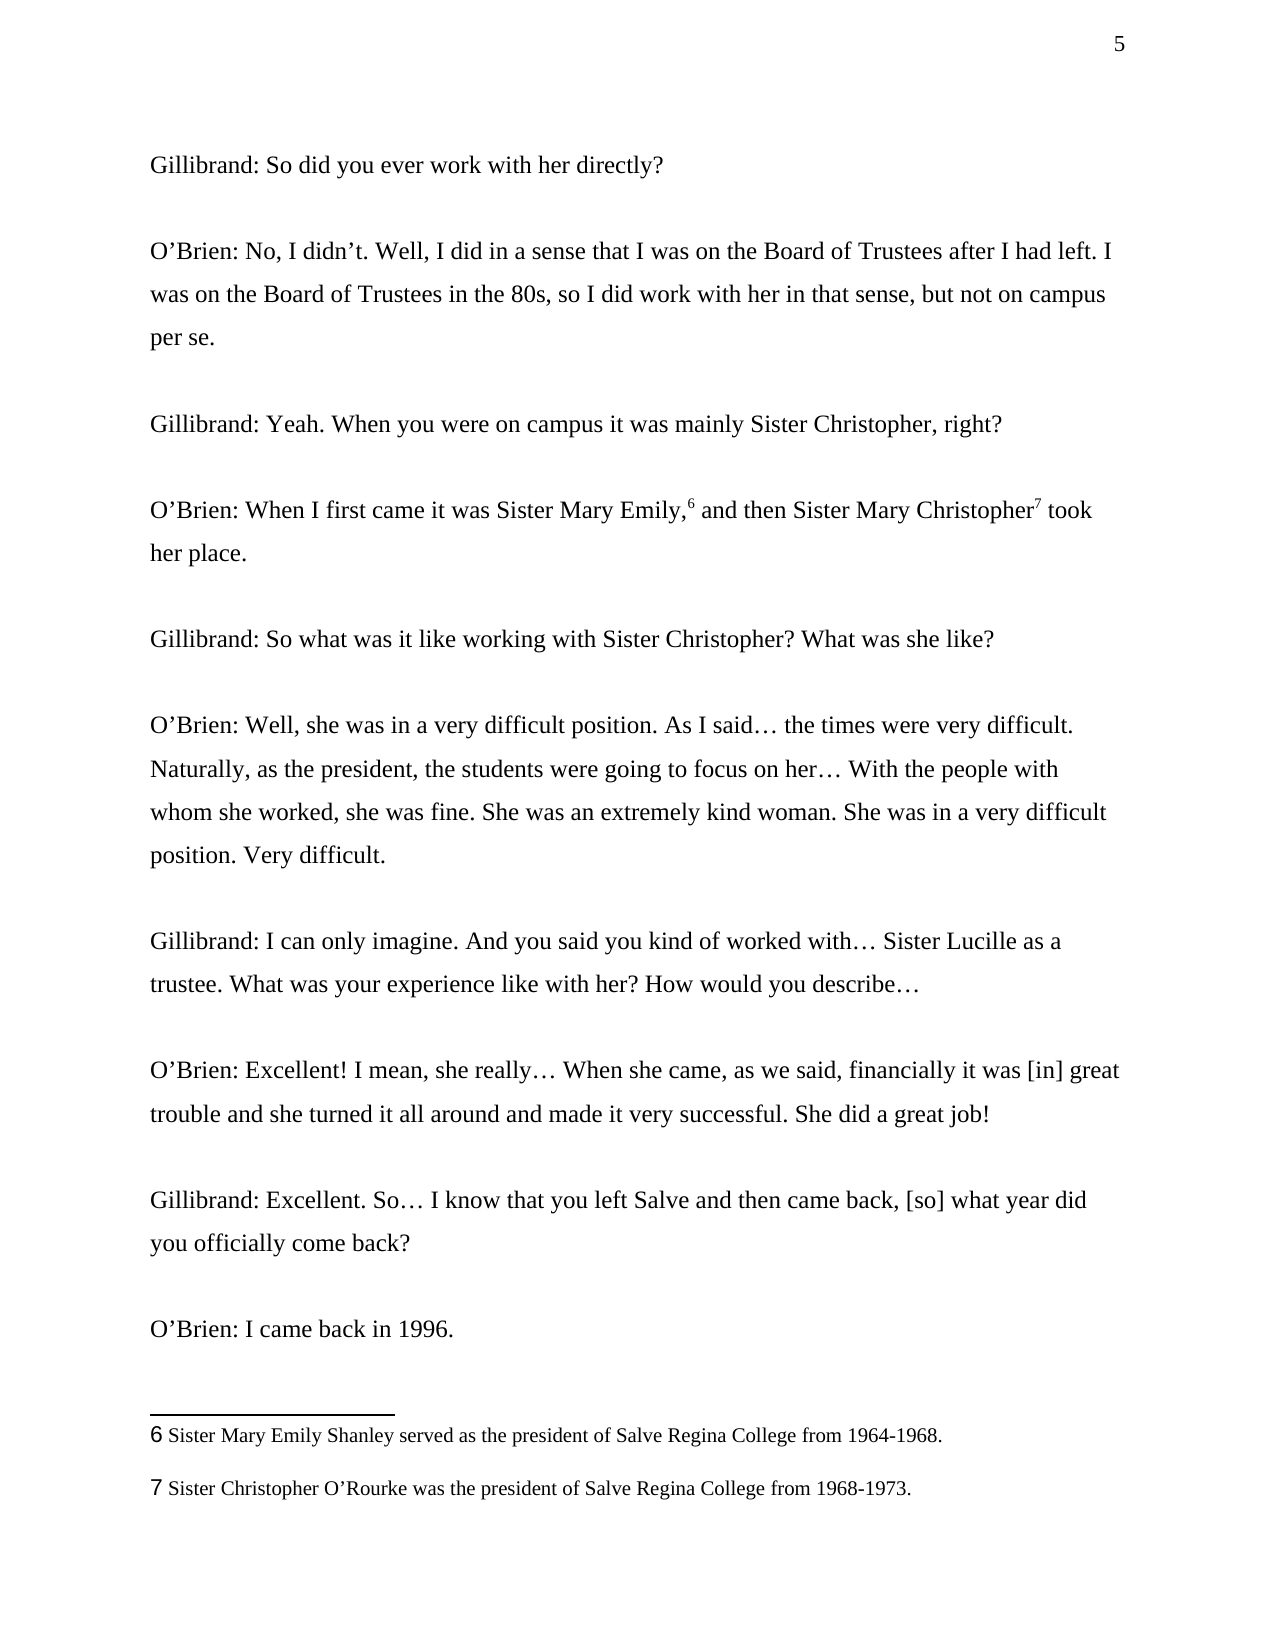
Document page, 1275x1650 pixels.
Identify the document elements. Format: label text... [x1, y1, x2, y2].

text O’Brien: When I first came it was Sister Mary Emily, and then Sister Mary Christopher took her place. [150, 495, 1125, 567]
text O’Brien: I came back in 1996. [150, 1314, 1125, 1343]
text O’Brien: No, I didn’t. Well, I did in a sense that I was on the Board of Trustees after I had left. I was on the Board of Trustees in the 80s, so I did work with her in that sense, but not on campus per se. [150, 236, 1125, 351]
text Gillibrand: Yeah. When you were on campus it was mainly Sister Christopher, right? [150, 409, 1125, 437]
text Gillibrand: So did you ever work with her directly? [150, 150, 1125, 179]
text Gillibrand: So what was it like working with Sister Christopher? What was she like? [150, 624, 1125, 653]
text Gillibrand: Excellent. So… I know that you left Salve and then came back, [so] what year did you officially come back? [150, 1185, 1125, 1257]
text O’Brien: Well, she was in a very difficult position. As I said… the times were very difficult. Naturally, as the president, the students were going to focus on her… With the people with whom she worked, she was fine. She was an extremely kind woman. She was in a very difficult position. Very difficult. [150, 711, 1125, 869]
text Gillibrand: I can only imagine. And you said you kind of worked with… Sister Lucille as a trustee. What was your experience like with her? How would you describe… [150, 926, 1125, 998]
text O’Brien: Excellent! I mean, she really… When she came, as we said, financially it was [in] great trouble and she turned it all around and made it very successful. She did a great job! [150, 1056, 1125, 1127]
